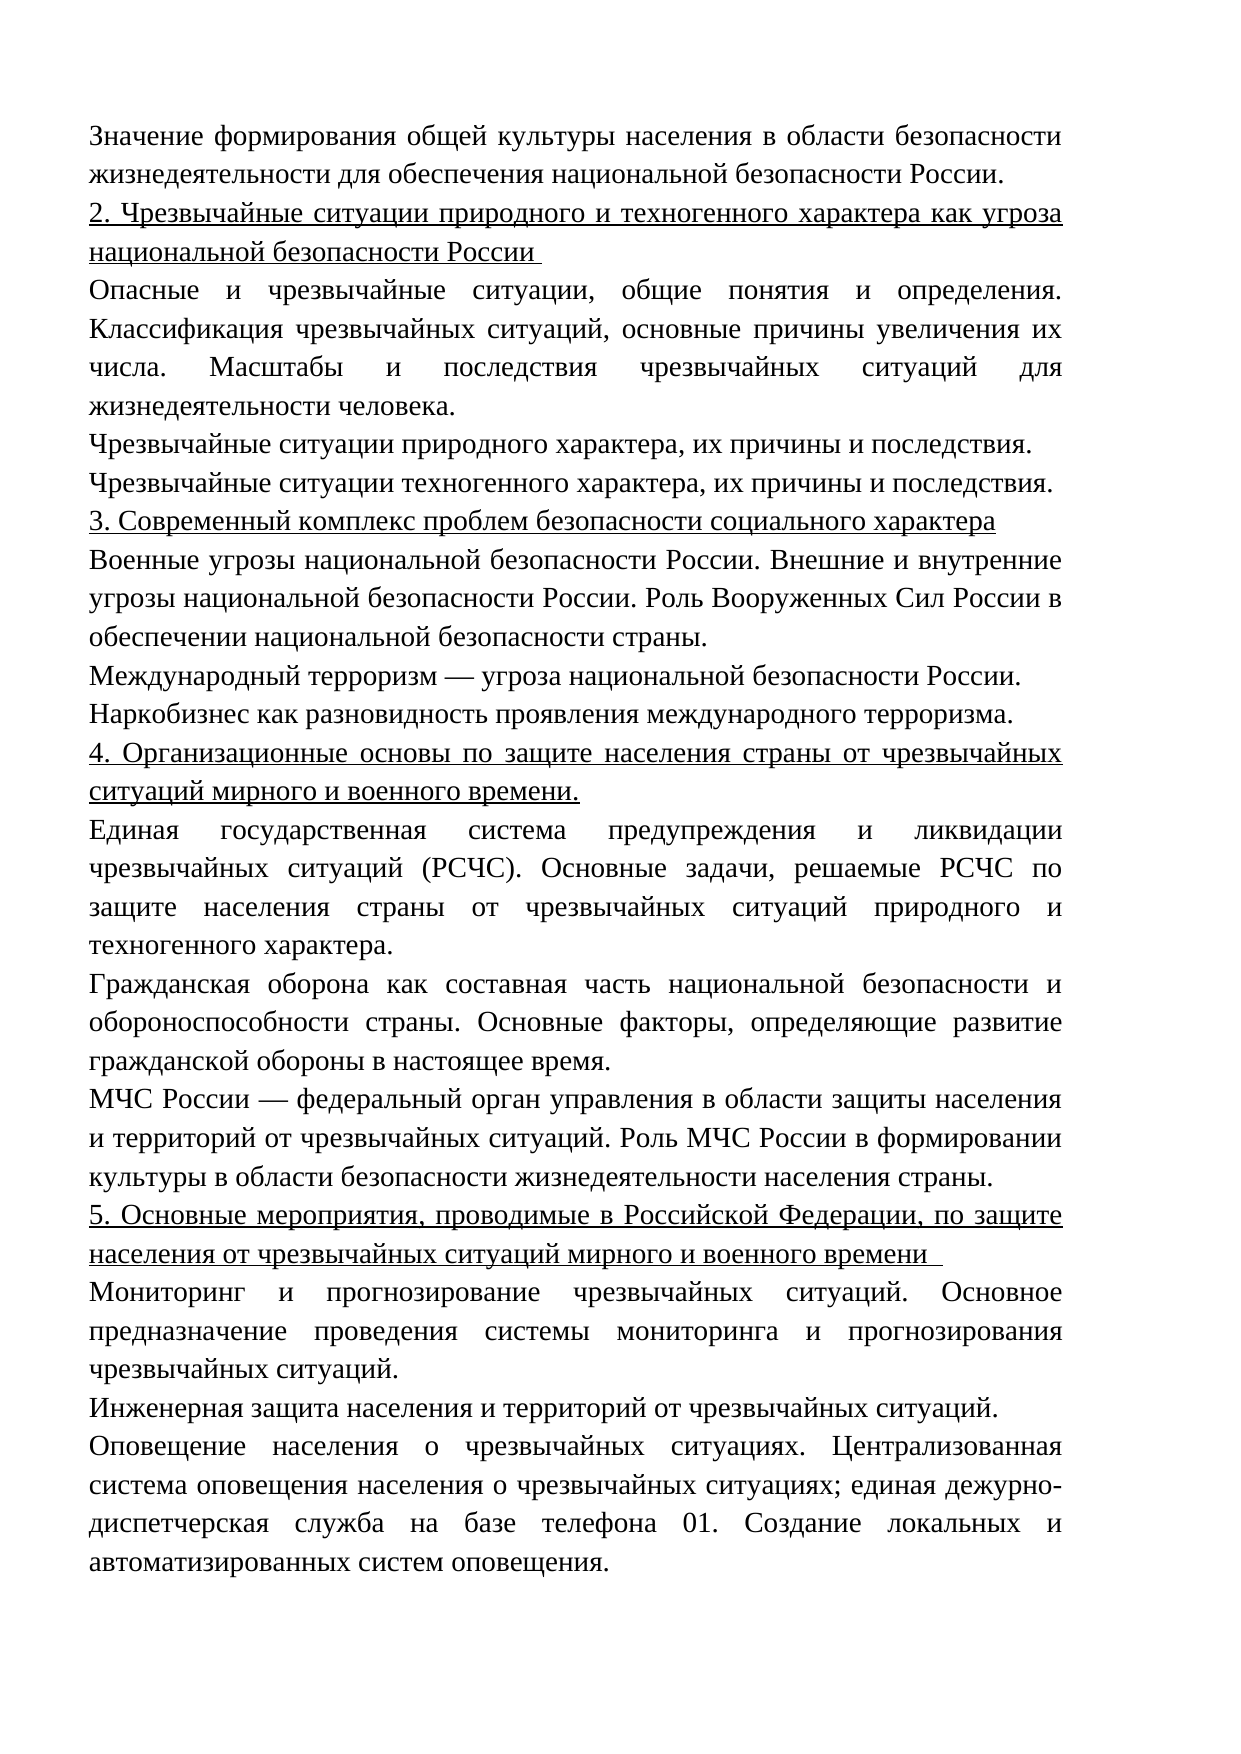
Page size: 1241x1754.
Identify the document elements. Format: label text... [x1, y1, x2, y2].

text Чрезвычайные ситуации техногенного характера, их причины и последствия. [89, 465, 1063, 498]
text 4. Организационные основы по защите населения страны от чрезвычайных ситуаций мирного и военного времени. [89, 765, 1063, 807]
text Военные угрозы национальной безопасности России. Внешние и внутренние угрозы национальной безопасности России. Роль Вооруженных Сил России в обеспечении национальной безопасности страны. [89, 542, 1063, 653]
text Наркобизнес как разновидность проявления международного терроризма. [89, 696, 1063, 730]
text 4. Организационные основы по защите населения страны от чрезвычайных ситуаций мирного и военного времени. [89, 735, 1063, 764]
text Инженерная защита населения и территорий от чрезвычайных ситуаций. [89, 1390, 1063, 1423]
text Международный терроризм — угроза национальной безопасности России. [89, 658, 1063, 691]
text МЧС России — федеральный орган управления в области защиты населения и территорий от чрезвычайных ситуаций. Роль МЧС России в формировании культуры в области безопасности жизнедеятельности населения страны. [89, 1082, 1063, 1192]
text Чрезвычайные ситуации природного характера, их причины и последствия. [89, 426, 1063, 460]
text Опасные и чрезвычайные ситуации, общие понятия и определения. Классификация чрезвычайных ситуаций, основные причины увеличения их числа. Масштабы и последствия чрезвычайных ситуаций для жизнедеятельности человека. [89, 272, 1063, 421]
text Значение формирования общей культуры населения в области безопасности жизнедеятельности для обеспечения национальной безопасности России. [89, 118, 1063, 190]
text 3. Современный комплекс проблем безопасности социального характера [89, 503, 1063, 537]
text 2. Чрезвычайные ситуации природного и техногенного характера как угроза национальной безопасности России [89, 195, 1063, 224]
text Оповещение населения о чрезвычайных ситуациях. Централизованная система оповещения населения о чрезвычайных ситуациях; единая дежурно-диспетчерская служба на базе телефона 01. Создание локальных и автоматизированных систем оповещения. [89, 1428, 1063, 1578]
text Мониторинг и прогнозирование чрезвычайных ситуаций. Основное предназначение проведения системы мониторинга и прогнозирования чрезвычайных ситуаций. [89, 1274, 1063, 1385]
text Гражданская оборона как составная часть национальной безопасности и обороноспособности страны. Основные факторы, определяющие развитие гражданской обороны в настоящее время. [89, 966, 1063, 1077]
text 5. Основные мероприятия, проводимые в Российской Федерации, по защите населения от чрезвычайных ситуаций мирного и военного времени [89, 1228, 1063, 1269]
text 5. Основные мероприятия, проводимые в Российской Федерации, по защите населения от чрезвычайных ситуаций мирного и военного времени [89, 1197, 1063, 1226]
text Единая государственная система предупреждения и ликвидации чрезвычайных ситуаций (РСЧС). Основные задачи, решаемые РСЧС по защите населения страны от чрезвычайных ситуаций природного и техногенного характера. [89, 812, 1063, 961]
text 2. Чрезвычайные ситуации природного и техногенного характера как угроза национальной безопасности России [89, 226, 1063, 267]
